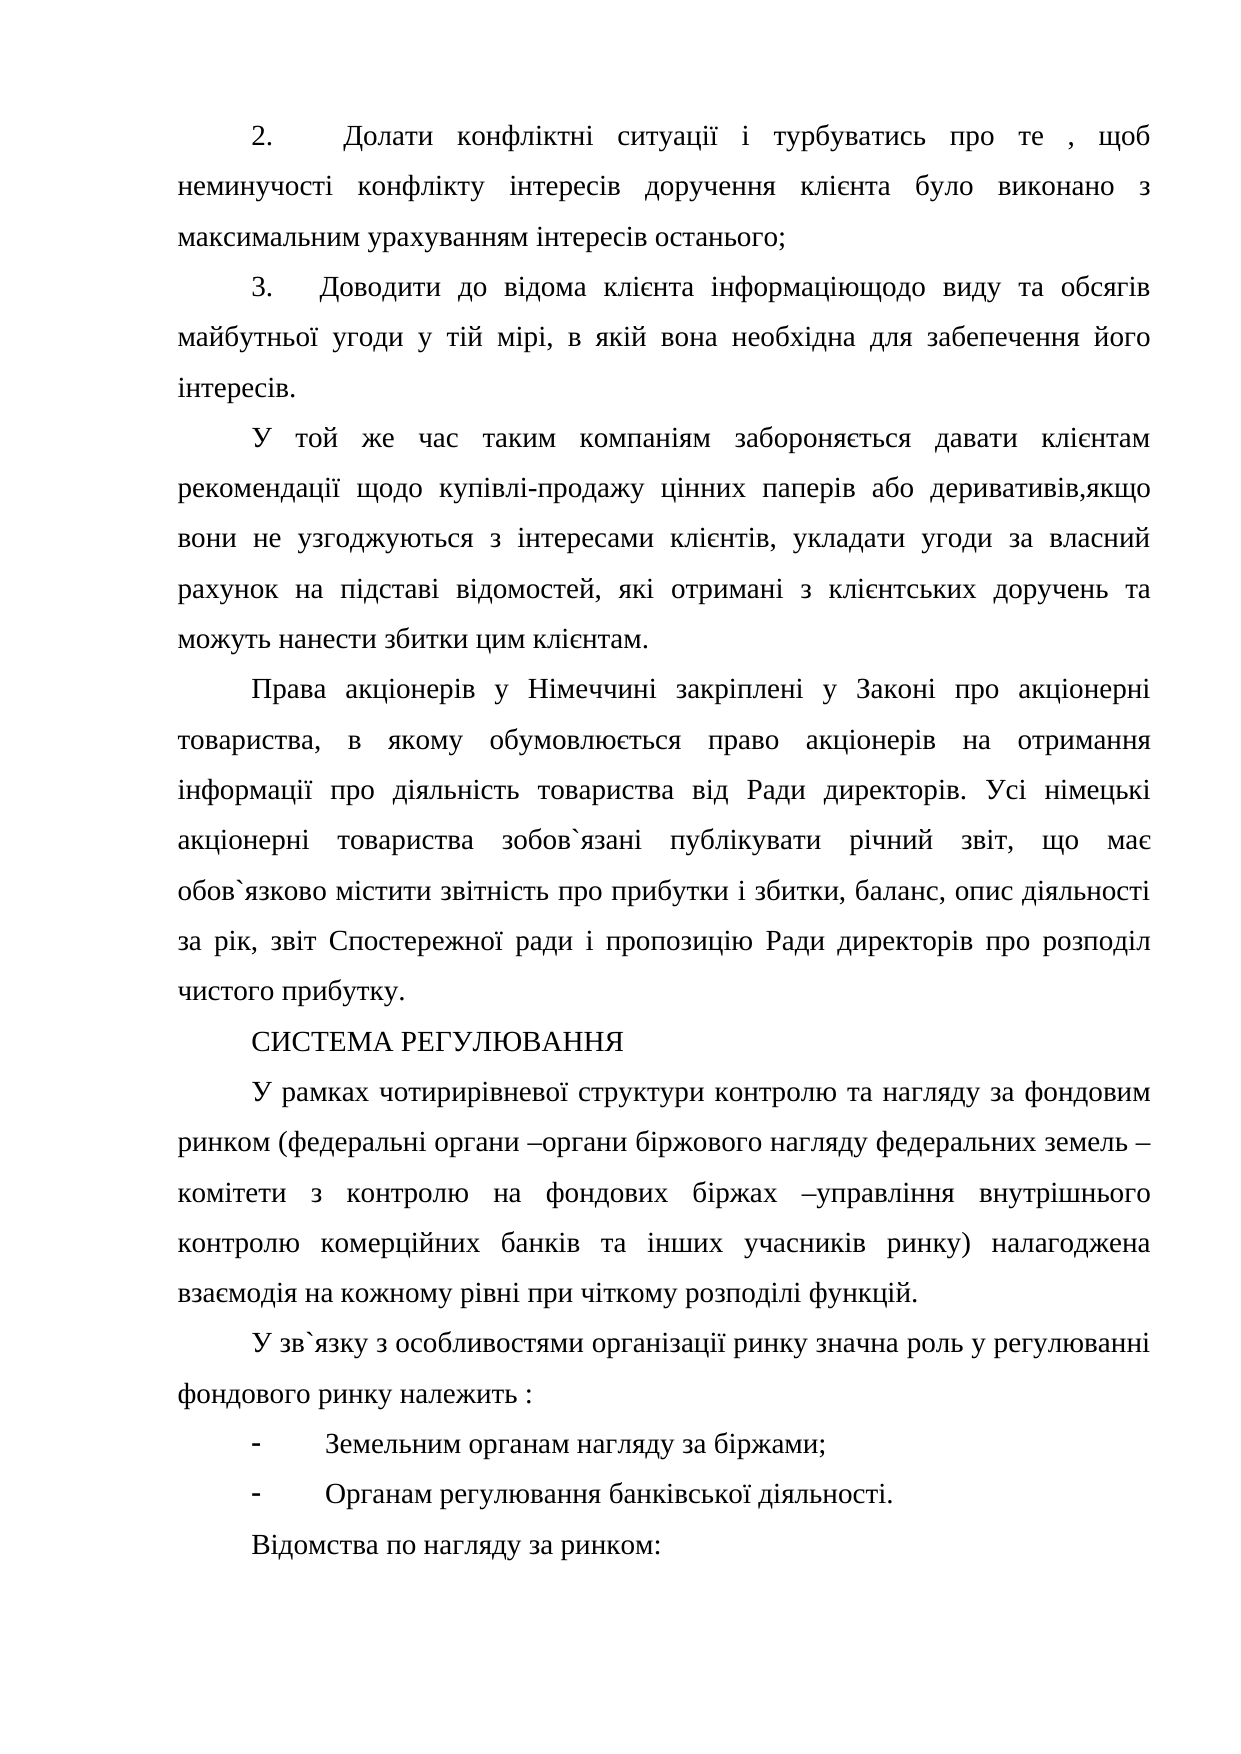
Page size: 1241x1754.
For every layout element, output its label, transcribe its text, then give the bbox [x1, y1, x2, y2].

list Доводити до відома клієнта інформаціющодо виду та обсягів майбутньої угоди у тій мірі, в якій вона необхідна для забепечення його інтересів. [177, 269, 1152, 403]
text У зв`язку з особливостями організації ринку значна роль у регулюванні фондового ринку належить : [177, 1326, 1152, 1409]
list Органам регулювання банківської діяльності. [177, 1477, 1152, 1510]
text У рамках чотирирівневої структури контролю та нагляду за фондовим ринком (федеральні органи –органи біржового нагляду федеральних земель –комітети з контролю на фондових біржах –управління внутрішнього контролю комерційних банків та інших учасників ринку) налагоджена взаємодія на кожному рівні при чіткому розподілі функцій. [177, 1074, 1152, 1309]
text У той же час таким компаніям забороняється давати клієнтам рекомендації щодо купівлі-продажу цінних паперів або деривативів,якщо вони не узгоджуються з інтересами клієнтів, укладати угоди за власний рахунок на підставі відомостей, які отримані з клієнтських доручень та можуть нанести збитки цим клієнтам. [177, 420, 1152, 655]
text Відомства по нагляду за ринком: [177, 1527, 1152, 1561]
text Права акціонерів у Німеччині закріплені у Законі про акціонерні товариства, в якому обумовлюється право акціонерів на отримання інформації про діяльність товариства від Ради директорів. Усі німецькі акціонерні товариства зобов`язані публікувати річний звіт, що має обов`язково містити звітність про прибутки і збитки, баланс, опис діяльності за рік, звіт Спостережної ради і пропозицію Ради директорів про розподіл чистого прибутку. [177, 672, 1152, 1007]
list Земельним органам нагляду за біржами; [177, 1426, 1152, 1460]
text СИСТЕМА РЕГУЛЮВАННЯ [177, 1024, 1152, 1057]
list Долати конфліктні ситуації і турбуватись про те , щоб неминучості конфлікту інтересів доручення клієнта було виконано з максимальним урахуванням інтересів останього; [177, 118, 1152, 252]
